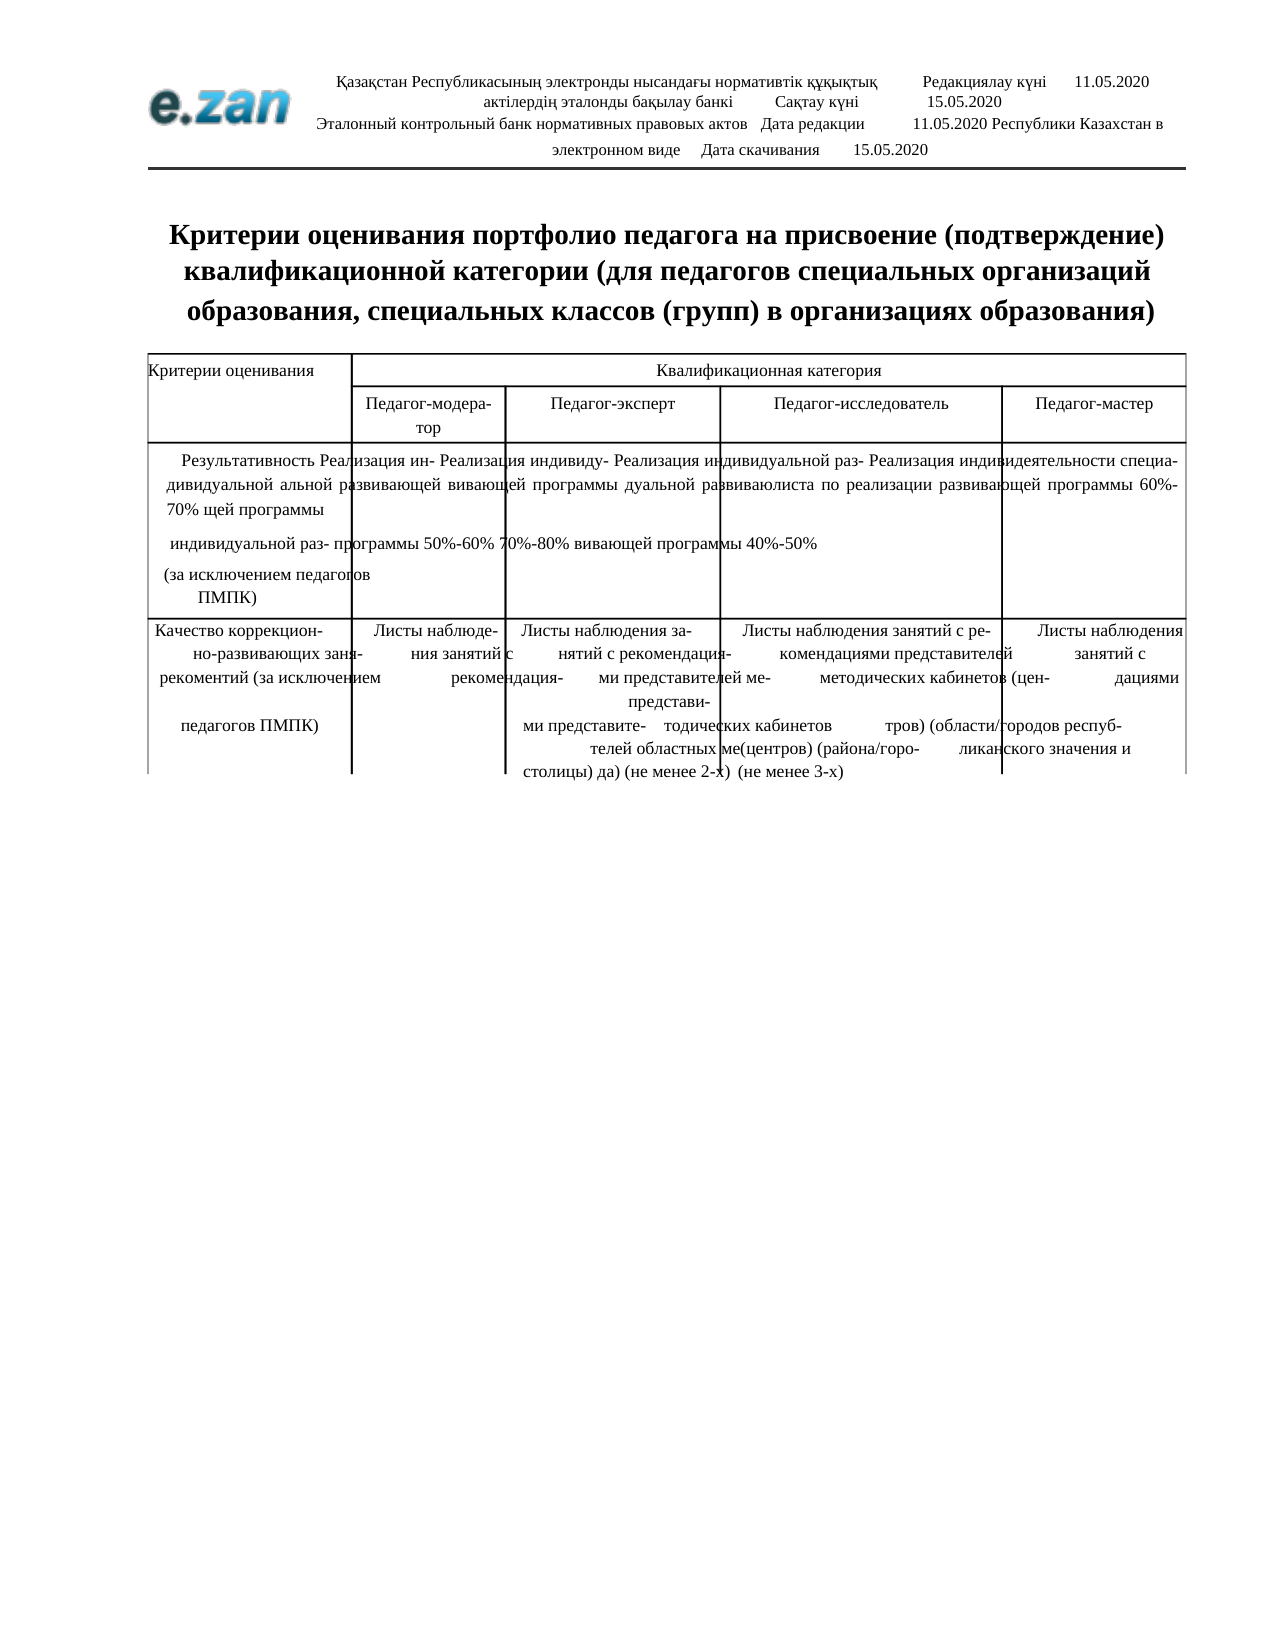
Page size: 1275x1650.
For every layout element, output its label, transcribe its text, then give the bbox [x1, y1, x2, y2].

text Критерии оценивания портфолио педагога на присвоение (подтверждение) квалификационной категории (для педагогов специальных организаций [156, 217, 1178, 287]
text (за исключением педагогов ПМПК) [163, 564, 385, 607]
text педагогов ПМПК) ми представите- тодических кабинетов тров) (области/городов респуб- телей областных ме(центров) (района/горо- ликанского значения и столицы) да) (не менее 2-х) (не менее 3-х) [181, 715, 1186, 781]
picture [147, 83, 293, 129]
text образования, специальных классов (групп) в организациях образования) [156, 293, 1186, 326]
text Результативность Реализация ин- Реализация индивиду- Реализация индивидуальной раз- Реализация индивидеятельности специа- дивидуальной альной развивающей вивающей программы дуальной развиваюлиста по реализации развивающей программы 60%-70% щей программы [166, 449, 1180, 519]
text индивидуальной раз- программы 50%-60% 70%-80% вивающей программы 40%-50% [163, 533, 1186, 553]
text тор [416, 417, 1186, 437]
text Качество коррекцион- Листы наблюде- Листы наблюдения за- Листы наблюдения занятий с ре- Листы наблюдения но-развивающих заня- ния занятий с нятий с рекомендация- комендациями представителей занятий с рекоментий (за исключением рекомендация- ми представителей ме- методических кабинетов (цен- дациями представи- [150, 619, 1187, 711]
text Критерии оценивания Квалификационная категория [148, 360, 1186, 380]
text Педагог-модера- Педагог-эксперт Педагог-исследователь Педагог-мастер [148, 392, 1186, 413]
